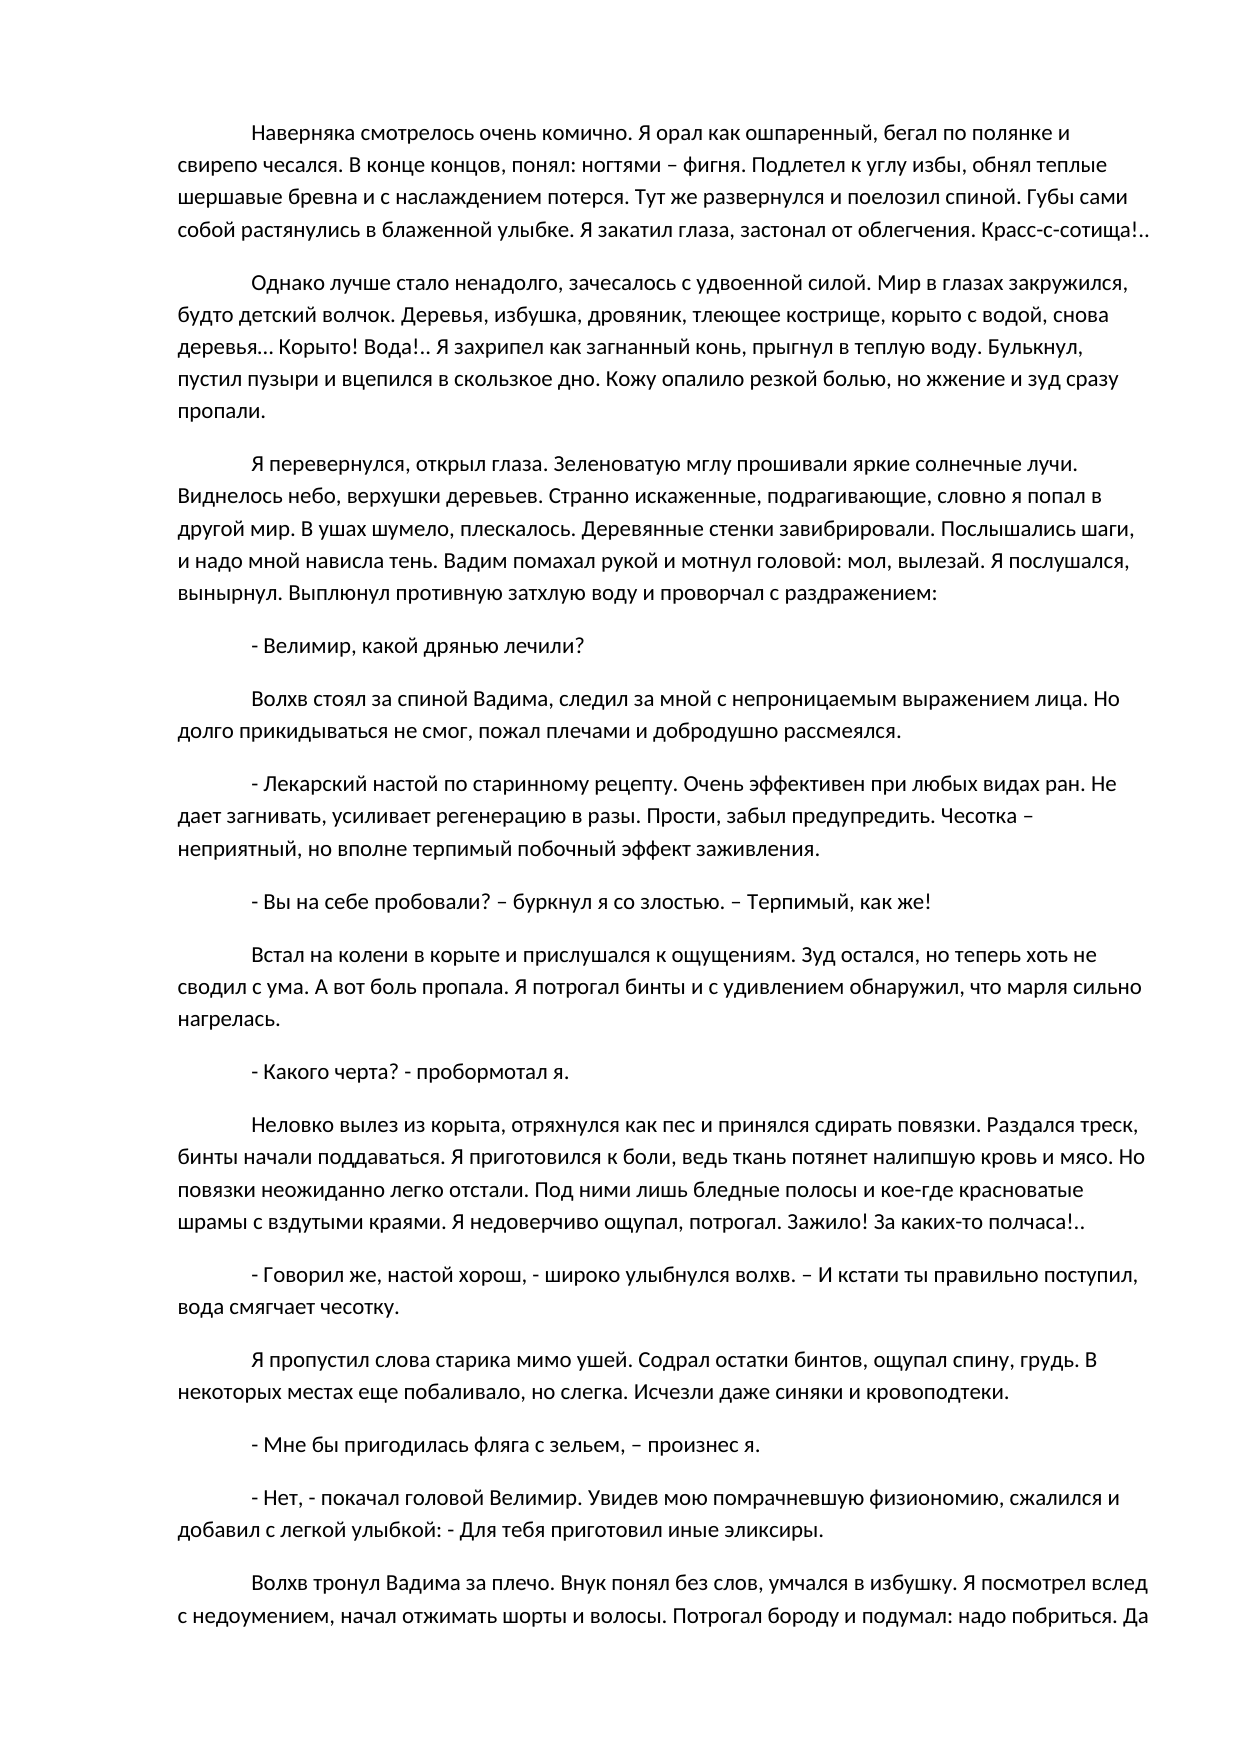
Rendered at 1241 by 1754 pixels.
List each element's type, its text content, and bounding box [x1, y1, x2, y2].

text Я пропустил слова старика мимо ушей. Содрал остатки бинтов, ощупал спину, грудь. В некоторых местах еще побаливало, но слегка. Исчезли даже синяки и кровоподтеки. [177, 1345, 1152, 1405]
text - Нет, - покачал головой Велимир. Увидев мою помрачневшую физиономию, сжалился и добавил с легкой улыбкой: - Для тебя приготовил иные эликсиры. [177, 1483, 1152, 1543]
text Неловко вылез из корыта, отряхнулся как пес и принялся сдирать повязки. Раздался треск, бинты начали поддаваться. Я приготовился к боли, ведь ткань потянет налипшую кровь и мясо. Но повязки неожиданно легко отстали. Под ними лишь бледные полосы и кое-где красноватые шрамы с вздутыми краями. Я недоверчиво ощупал, потрогал. Зажило! За каких-то полчаса!.. [177, 1110, 1152, 1235]
text - Говорил же, настой хорош, - широко улыбнулся волхв. – И кстати ты правильно поступил, вода смягчает чесотку. [177, 1260, 1152, 1320]
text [177, 1568, 1152, 1629]
text Встал на колени в корыте и прислушался к ощущениям. Зуд остался, но теперь хоть не сводил с ума. А вот боль пропала. Я потрогал бинты и с удивлением обнаружил, что марля сильно нагрелась. [177, 940, 1152, 1032]
text Я перевернулся, открыл глаза. Зеленоватую мглу прошивали яркие солнечные лучи. Виднелось небо, верхушки деревьев. Странно искаженные, подрагивающие, словно я попал в другой мир. В ушах шумело, плескалось. Деревянные стенки завибрировали. Послышались шаги, и надо мной нависла тень. Вадим помахал рукой и мотнул головой: мол, вылезай. Я послушался, вынырнул. Выплюнул противную затхлую воду и проворчал с раздражением: [177, 449, 1152, 606]
text - Лекарский настой по старинному рецепту. Очень эффективен при любых видах ран. Не дает загнивать, усиливает регенерацию в разы. Прости, забыл предупредить. Чесотка – неприятный, но вполне терпимый побочный эффект заживления. [177, 769, 1152, 862]
text - Велимир, какой дрянью лечили? [177, 631, 1152, 659]
text - Мне бы пригодилась фляга с зельем, – произнес я. [177, 1430, 1152, 1458]
text - Вы на себе пробовали? – буркнул я со злостью. – Терпимый, как же! [177, 887, 1152, 915]
text Волхв стоял за спиной Вадима, следил за мной с непроницаемым выражением лица. Но долго прикидываться не смог, пожал плечами и добродушно рассмеялся. [177, 684, 1152, 744]
text Наверняка смотрелось очень комично. Я орал как ошпаренный, бегал по полянке и свирепо чесался. В конце концов, понял: ногтями – фигня. Подлетел к углу избы, обнял теплые шершавые бревна и с наслаждением потерся. Тут же развернулся и поелозил спиной. Губы сами собой растянулись в блаженной улыбке. Я закатил глаза, застонал от облегчения. Красс-с-сотища!.. [177, 118, 1152, 243]
text Однако лучше стало ненадолго, зачесалось с удвоенной силой. Мир в глазах закружился, будто детский волчок. Деревья, избушка, дровяник, тлеющее кострище, корыто с водой, снова деревья… Корыто! Вода!.. Я захрипел как загнанный конь, прыгнул в теплую воду. Булькнул, пустил пузыри и вцепился в скользкое дно. Кожу опалило резкой болью, но жжение и зуд сразу пропали. [177, 268, 1152, 424]
text - Какого черта? - пробормотал я. [177, 1057, 1152, 1085]
